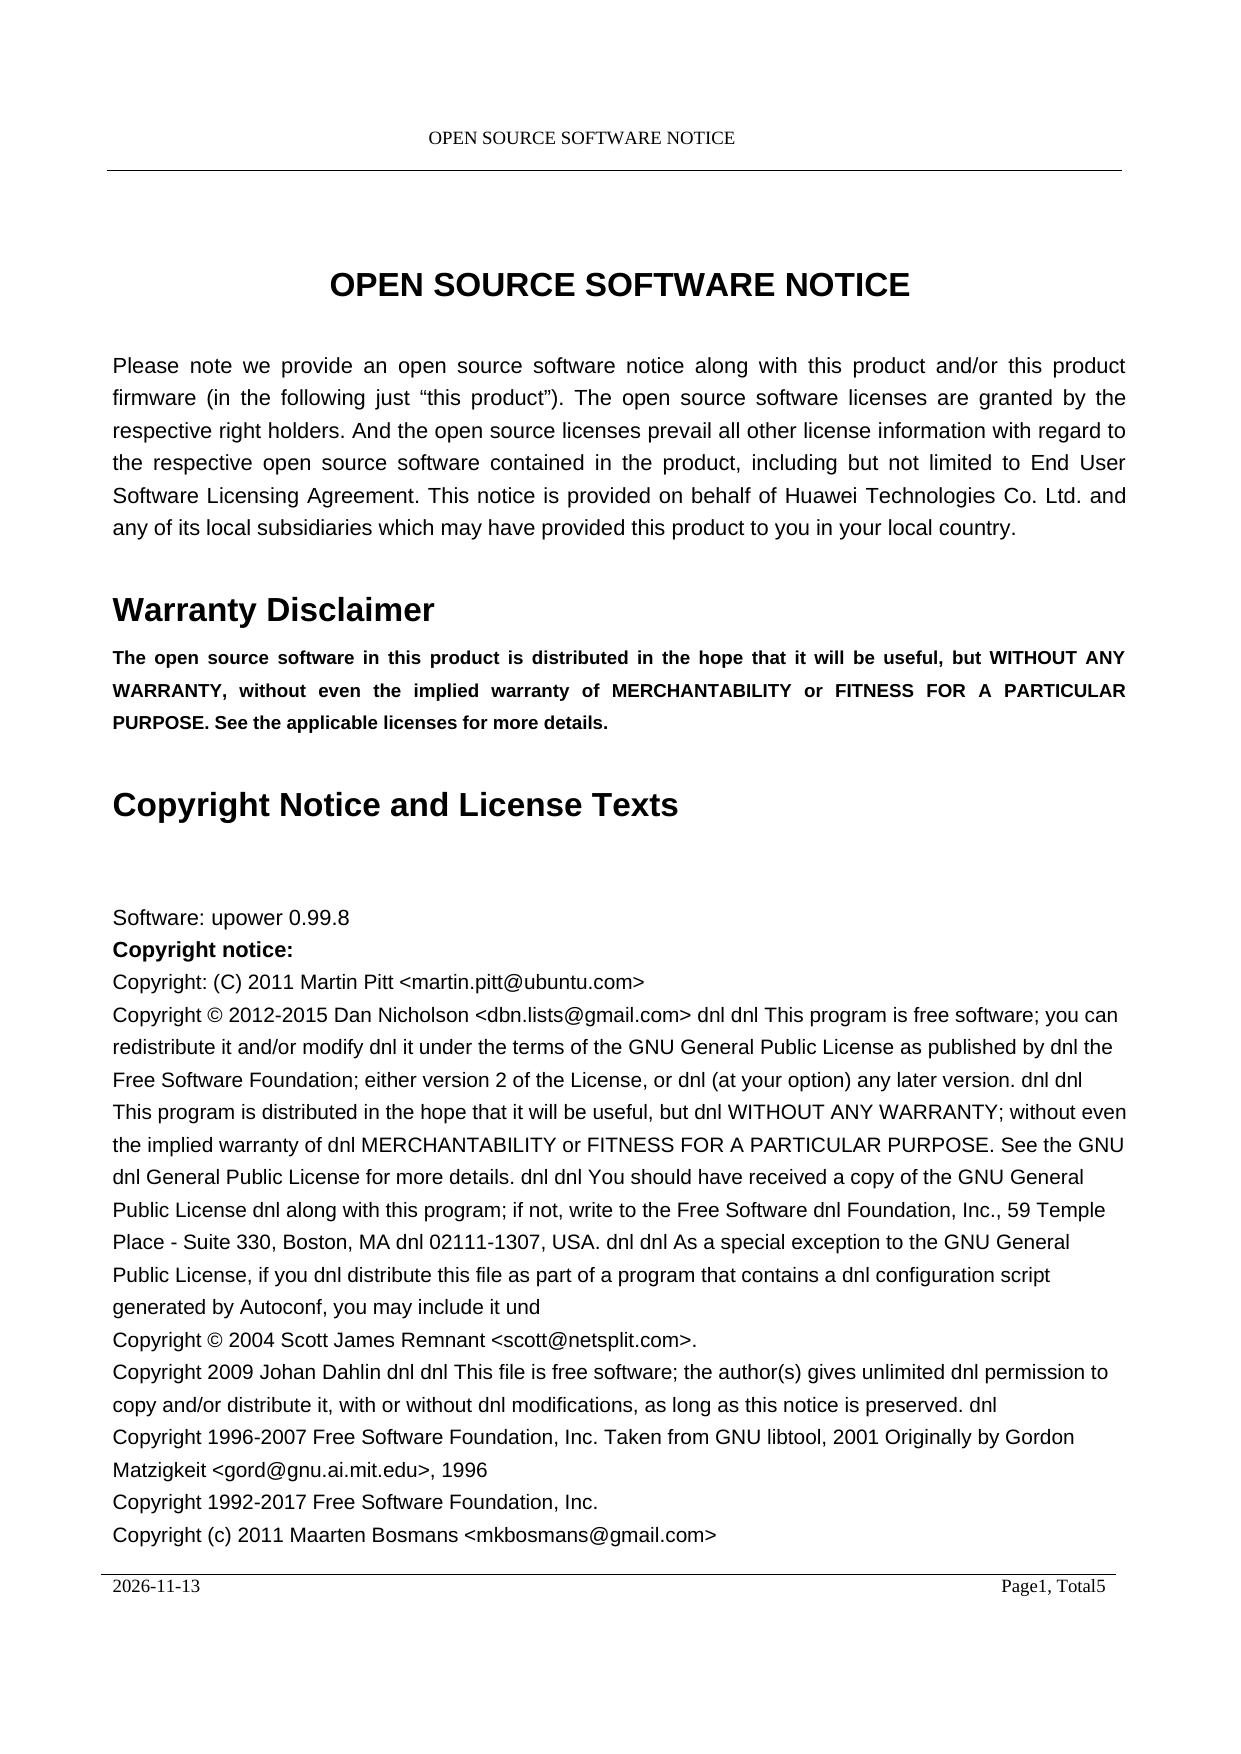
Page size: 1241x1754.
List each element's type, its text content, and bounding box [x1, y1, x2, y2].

text Copyright © 2004 Scott James Remnant <scott@netsplit.com>. [112, 1323, 1128, 1356]
text Copyright notice: [112, 933, 1128, 966]
text Warranty Disclaimer [112, 576, 1128, 641]
text Copyright © 2012-2015 Dan Nicholson <dbn.lists@gmail.com> dnl dnl This program is free software; you can redistribute it and/or modify dnl it under the terms of the GNU General Public License as published by dnl the Free Software Foundation; either version 2 of the License, or dnl (at your option) any later version. dnl dnl This program is distributed in the hope that it will be useful, but dnl WITHOUT ANY WARRANTY; without even the implied warranty of dnl MERCHANTABILITY or FITNESS FOR A PARTICULAR PURPOSE. See the GNU dnl General Public License for more details. dnl dnl You should have received a copy of the GNU General Public License dnl along with this program; if not, write to the Free Software dnl Foundation, Inc., 59 Temple Place - Suite 330, Boston, MA dnl 02111-1307, USA. dnl dnl As a special exception to the GNU General Public License, if you dnl distribute this file as part of a program that contains a dnl configuration script generated by Autoconf, you may include it und [112, 998, 1128, 1323]
text Software: upower 0.99.8 [112, 901, 1128, 933]
text Copyright: (C) 2011 Martin Pitt <martin.pitt@ubuntu.com> [112, 966, 1128, 998]
text Please note we provide an open source software notice along with this product and/or this product firmware (in the following just “this product”). The open source software licenses are granted by the respective right holders. And the open source licenses prevail all other license information with regard to the respective open source software contained in the product, including but not limited to End User Software Licensing Agreement. This notice is provided on behalf of Huawei Technologies Co. Ltd. and any of its local subsidiaries which may have provided this product to you in your local country. [112, 349, 1128, 544]
text Copyright 1996-2007 Free Software Foundation, Inc. Taken from GNU libtool, 2001 Originally by Gordon Matzigkeit <gord@gnu.ai.mit.edu>, 1996 [112, 1421, 1128, 1486]
text The open source software in this product is distributed in the hope that it will be useful, but WITHOUT ANY WARRANTY, without even the implied warranty of MERCHANTABILITY or FITNESS FOR A PARTICULAR PURPOSE. See the applicable licenses for more details. [112, 641, 1128, 739]
text Copyright (c) 2011 Maarten Bosmans <mkbosmans@gmail.com> [112, 1518, 1128, 1551]
text Copyright Notice and License Texts [112, 771, 1128, 836]
text OPEN SOURCE SOFTWARE NOTICE [112, 251, 1128, 316]
text Copyright 1992-2017 Free Software Foundation, Inc. [112, 1486, 1128, 1518]
text Copyright 2009 Johan Dahlin dnl dnl This file is free software; the author(s) gives unlimited dnl permission to copy and/or distribute it, with or without dnl modifications, as long as this notice is preserved. dnl [112, 1356, 1128, 1421]
